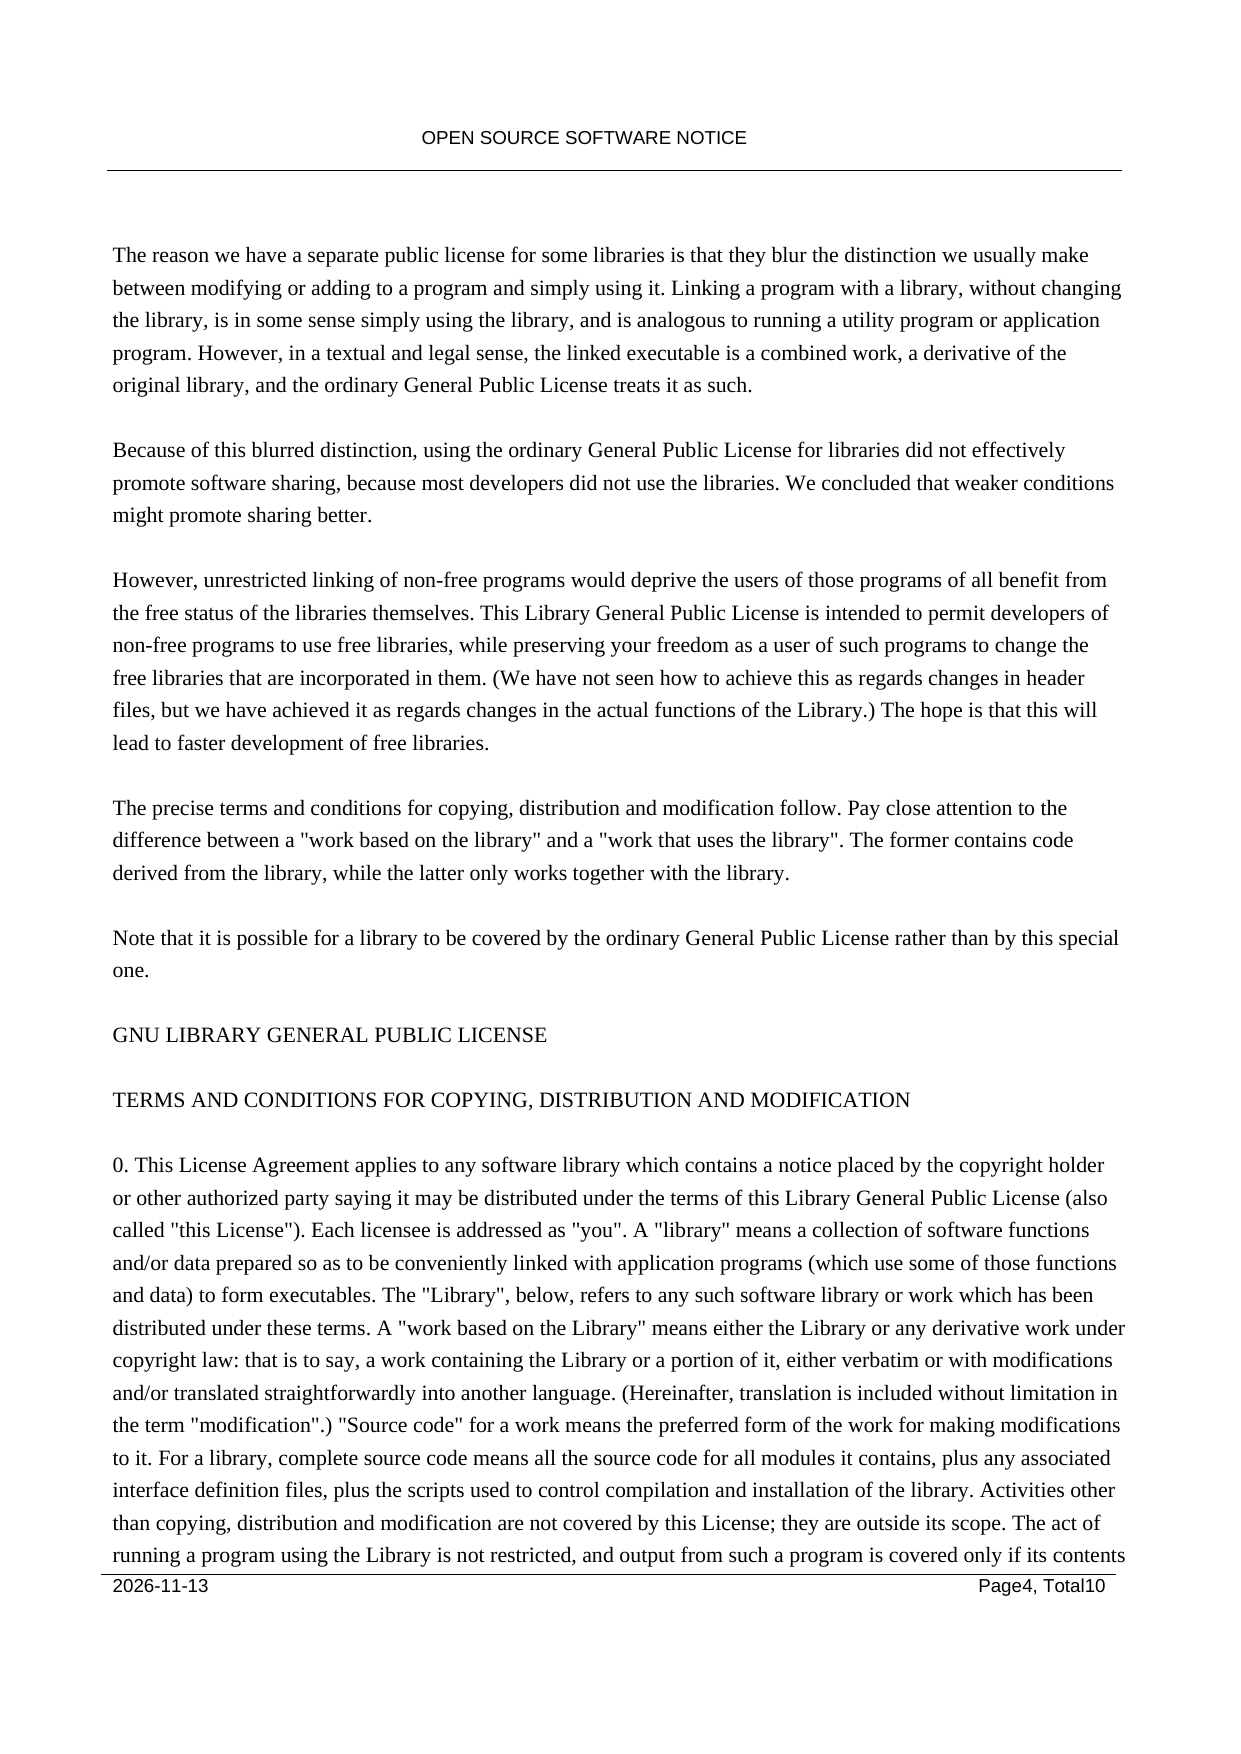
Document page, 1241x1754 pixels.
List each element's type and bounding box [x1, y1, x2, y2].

text [112, 206, 1128, 1571]
